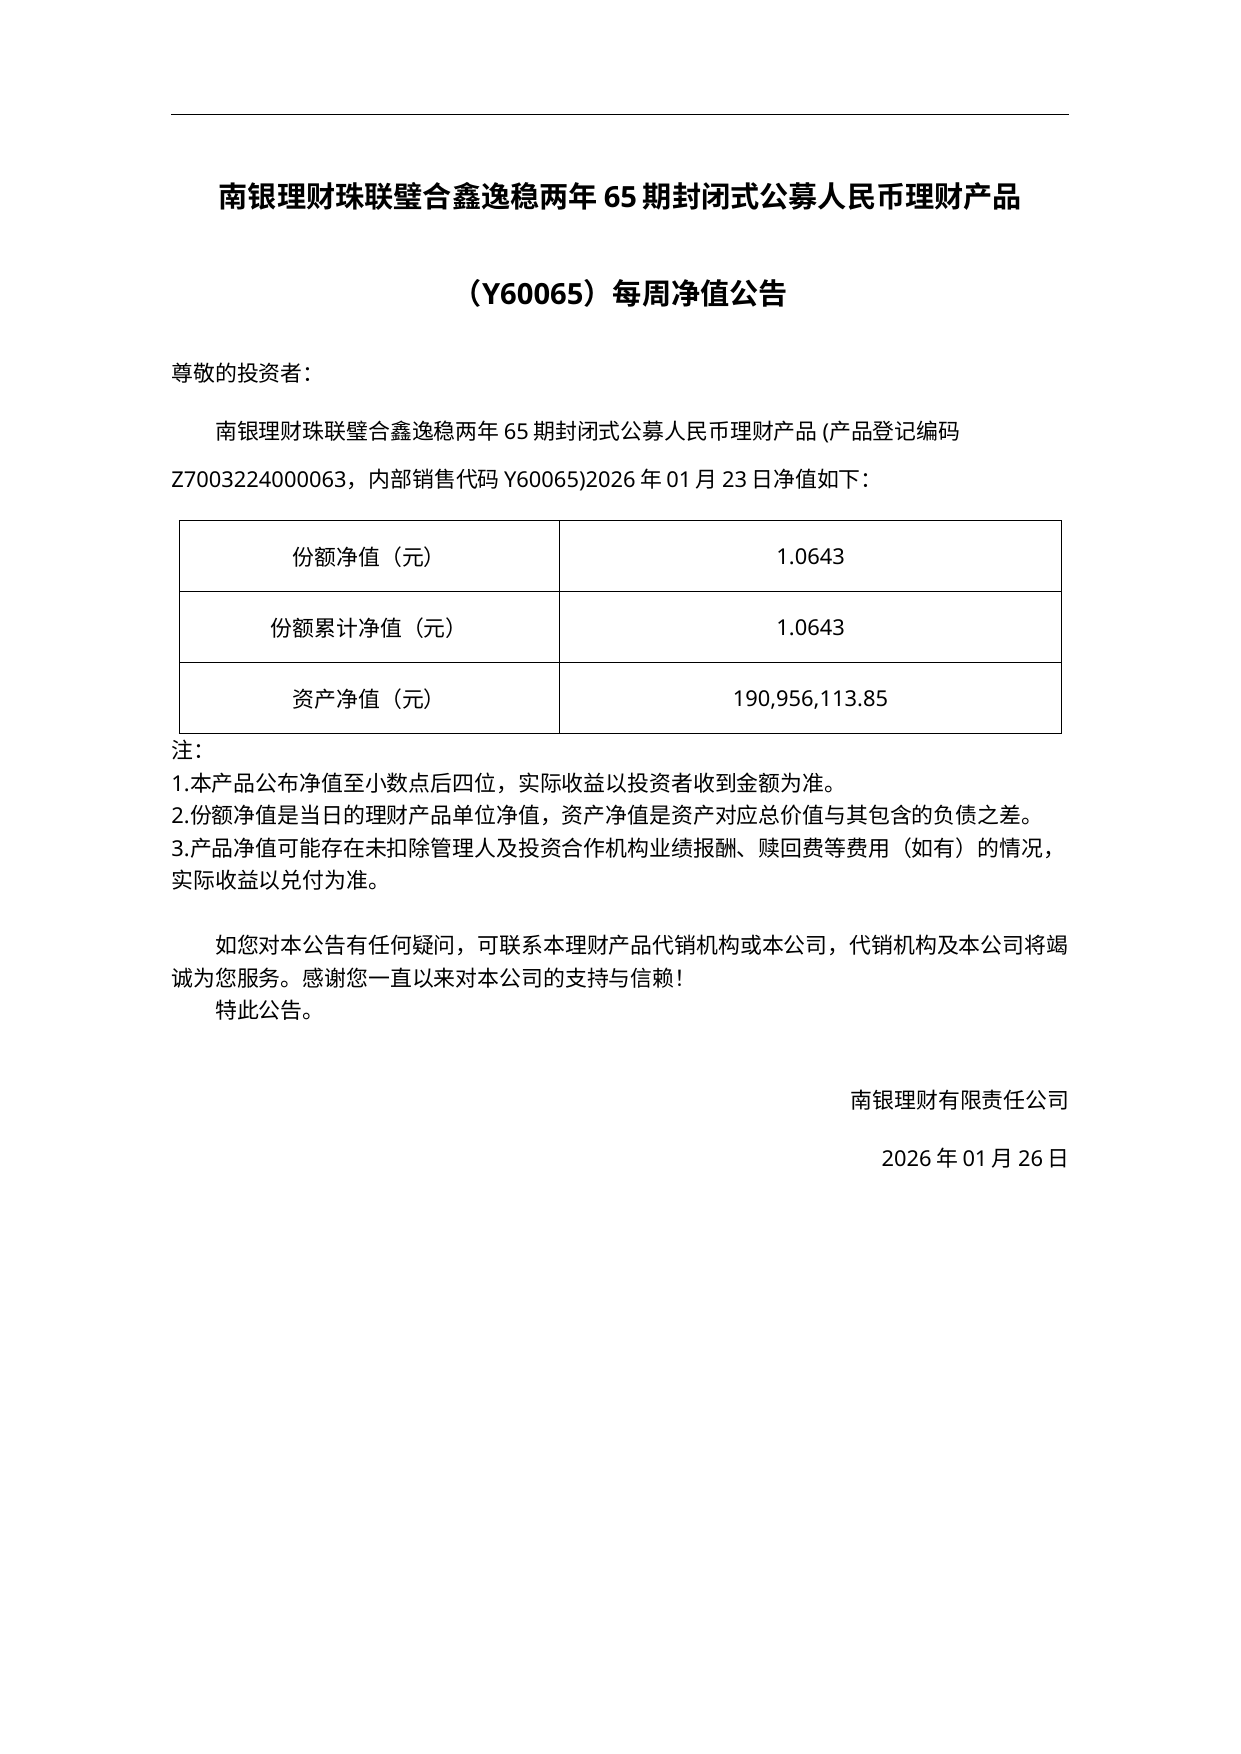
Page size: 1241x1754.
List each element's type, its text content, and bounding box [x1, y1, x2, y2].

text 2026年01月26日 [171, 1140, 1069, 1173]
text 2.份额净值是当日的理财产品单位净值，资产净值是资产对应总价值与其包含的负债之差。 [171, 798, 1069, 830]
text 特此公告。 [171, 993, 1069, 1025]
table_cell 1.0643 [560, 592, 1061, 662]
text 1.本产品公布净值至小数点后四位，实际收益以投资者收到金额为准。 [171, 765, 1069, 798]
text 南银理财珠联璧合鑫逸稳两年65期封闭式公募人民币理财产品 (产品登记编码Z7003224000063，内部销售代码Y60065)2026年01月23日净值如下： [171, 413, 1069, 494]
table_cell 190,956,113.85 [560, 663, 1061, 733]
text 3.产品净值可能存在未扣除管理人及投资合作机构业绩报酬、赎回费等费用（如有）的情况，实际收益以兑付为准。 [171, 830, 1069, 895]
table_header 1.0643 [560, 521, 1061, 591]
table_header 份额净值（元） [180, 521, 559, 591]
text 南银理财有限责任公司 [171, 1082, 1069, 1115]
text 注： [171, 733, 1069, 765]
table_cell 份额累计净值（元） [180, 592, 559, 662]
table_cell 资产净值（元） [180, 663, 559, 733]
text 尊敬的投资者： [171, 355, 1069, 388]
text 如您对本公告有任何疑问，可联系本理财产品代销机构或本公司，代销机构及本公司将竭诚为您服务。感谢您一直以来对本公司的支持与信赖！ [171, 928, 1069, 993]
text 南银理财珠联璧合鑫逸稳两年65期封闭式公募人民币理财产品（Y60065）每周净值公告 [171, 162, 1069, 324]
